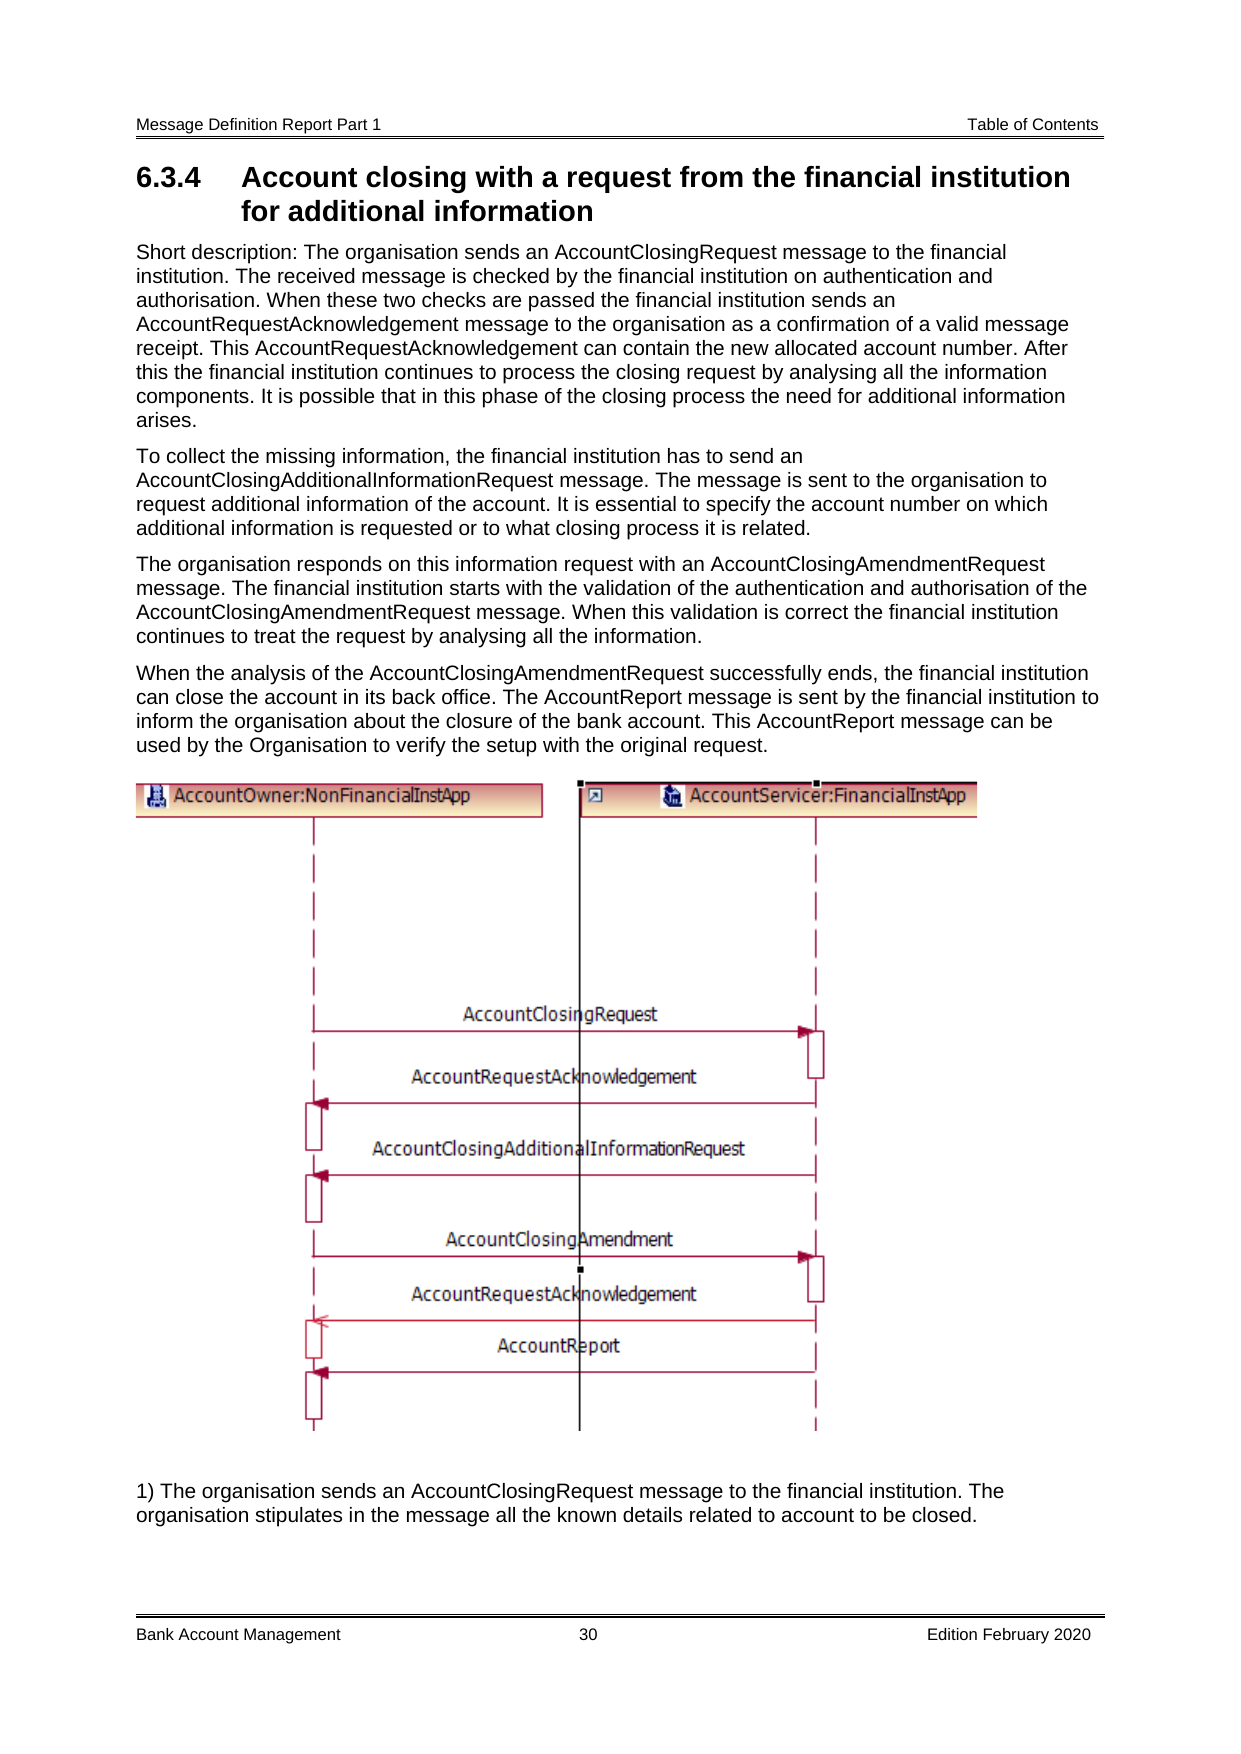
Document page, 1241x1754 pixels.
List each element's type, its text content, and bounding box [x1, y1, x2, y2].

text Short description: The organisation sends an AccountClosingRequest message to the financial institution. The received message is checked by the financial institution on authentication and authorisation. When these two checks are passed the financial institution sends an AccountRequestAcknowledgement message to the organisation as a confirmation of a valid message receipt. This AccountRequestAcknowledgement can contain the new allocated account number. After this the financial institution continues to process the closing request by analysing all the information components. It is possible that in this phase of the closing process the need for additional information arises. [136, 240, 1104, 431]
text When the analysis of the AccountClosingAmendmentRequest successfully ends, the financial institution can close the account in its back office. The AccountReport message is sent by the financial institution to inform the organisation about the closure of the bank account. This AccountReport message can be used by the Organisation to verify the setup with the original request. [136, 661, 1104, 756]
text The organisation responds on this information request with an AccountClosingAmendmentRequest message. The financial institution starts with the validation of the authentication and authorisation of the AccountClosingAmendmentRequest message. When this validation is correct the financial institution continues to treat the request by analysing all the information. [136, 552, 1104, 648]
text 1) The organisation sends an AccountClosingRequest message to the financial institution. The organisation stipulates in the message all the known details related to account to be closed. [136, 1479, 1104, 1527]
picture [135, 768, 978, 1431]
text To collect the missing information, the financial institution has to send an AccountClosingAdditionalInformationRequest message. The message is sent to the organisation to request additional information of the account. It is essential to specify the account number on which additional information is requested or to what closing process it is related. [136, 444, 1104, 540]
subtitle Account closing with a request from the financial institution for additional information [136, 160, 1104, 227]
